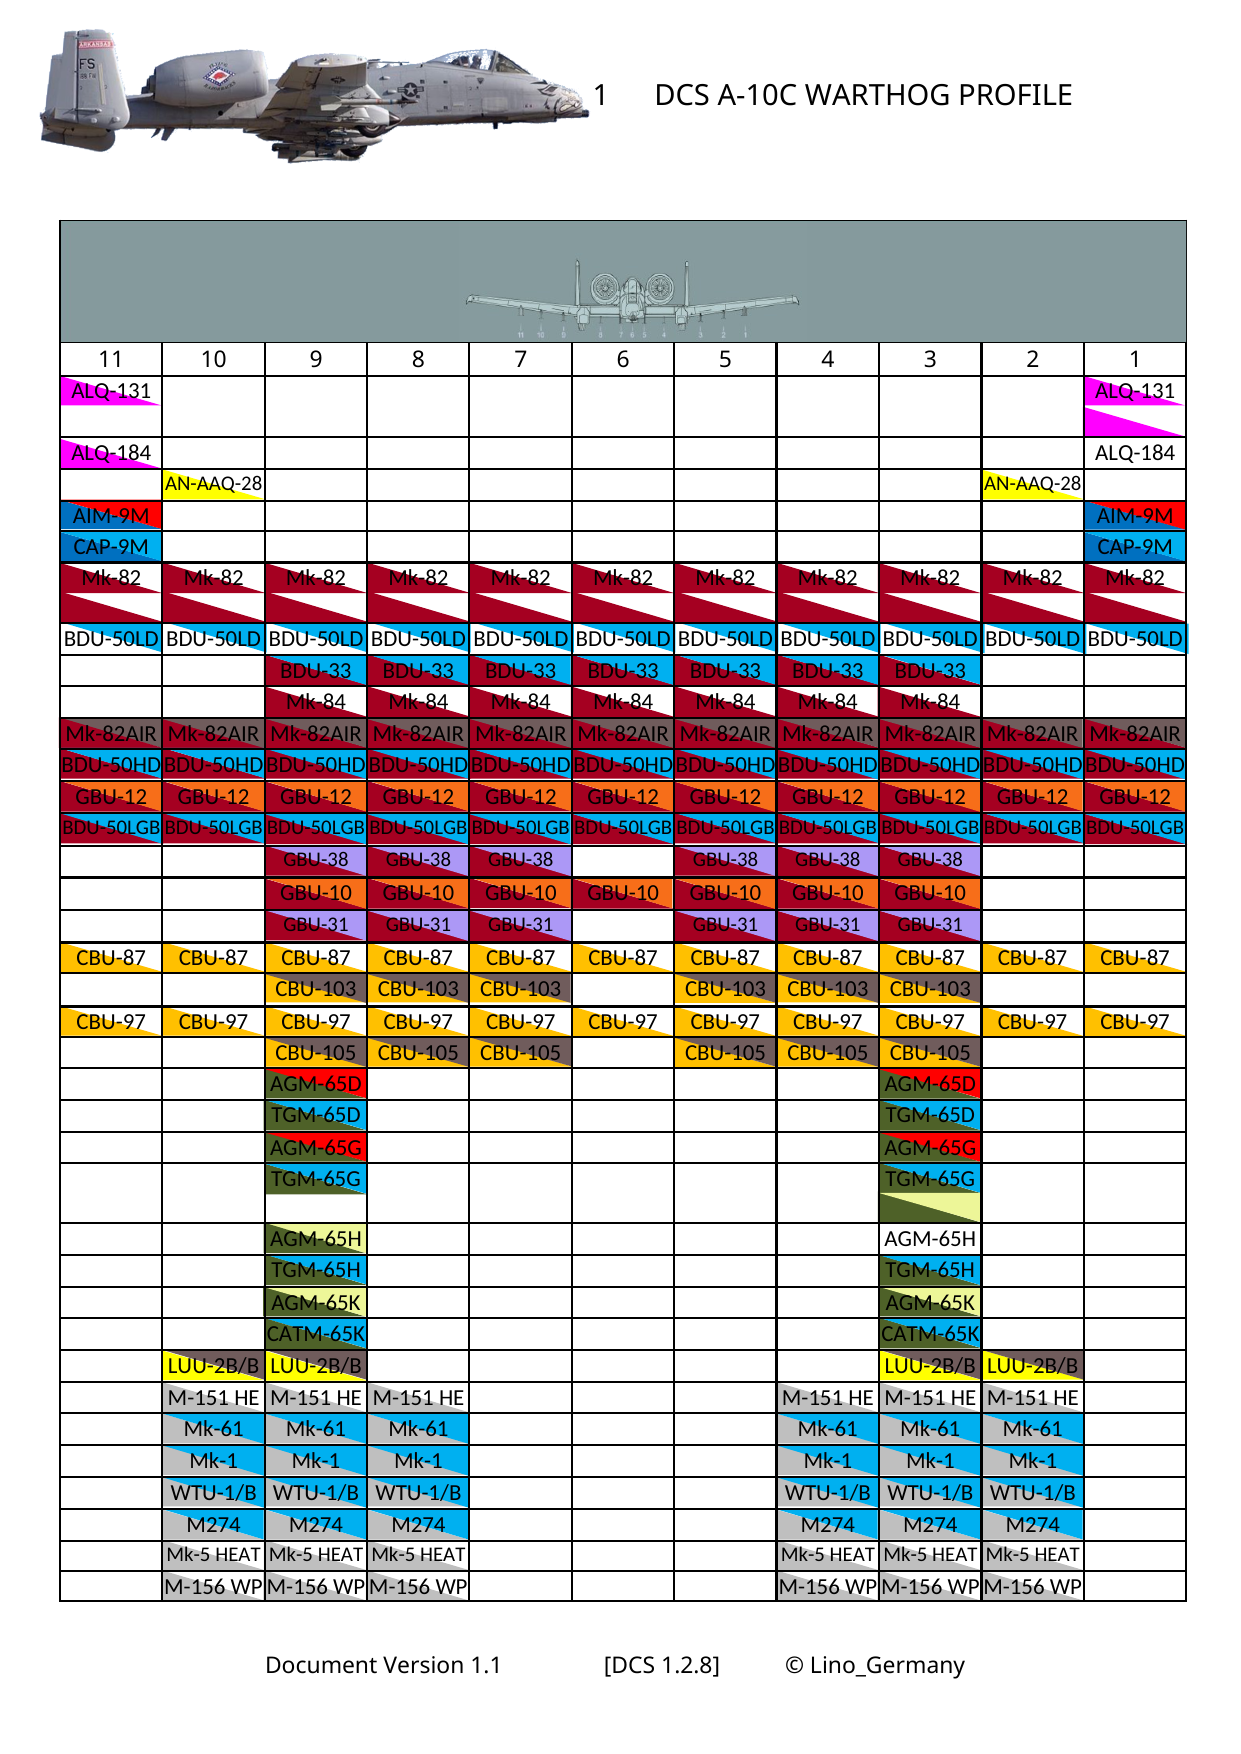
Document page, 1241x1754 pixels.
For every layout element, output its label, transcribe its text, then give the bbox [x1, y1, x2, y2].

table_cell [470, 1224, 571, 1253]
table_cell [573, 502, 673, 530]
table_cell TGM-65D [266, 1101, 366, 1131]
table_cell [1085, 1478, 1185, 1508]
table_cell [368, 1288, 468, 1317]
table_cell 1 [1085, 343, 1185, 374]
table_cell [1085, 1224, 1185, 1253]
table_cell CBU-97 [266, 1008, 366, 1036]
table_cell TGM-65H [266, 1256, 366, 1286]
table_cell AGM-65D [880, 1069, 980, 1098]
table_cell BDU-50LGB [983, 814, 1083, 844]
table_cell ALQ-184 [61, 438, 161, 468]
table_cell [61, 1038, 161, 1067]
table_cell GBU-12 [163, 782, 264, 812]
table_cell Mk-5 HEAT [880, 1542, 980, 1570]
table_cell [778, 1069, 878, 1098]
table_cell AN-AAQ-28 [163, 470, 264, 499]
table_cell [163, 1133, 264, 1162]
table_cell [880, 438, 980, 468]
table_cell [983, 1133, 1083, 1162]
table_cell BDU-50HD [778, 750, 878, 780]
table_cell [573, 377, 673, 436]
table_cell AGM-65G [880, 1133, 980, 1162]
table_cell BDU-50LGB [470, 814, 571, 844]
table_cell BDU-50LGB [675, 814, 775, 844]
table_cell [573, 438, 673, 468]
table_cell [368, 438, 468, 468]
table_cell CBU-97 [573, 1008, 673, 1036]
table_cell [61, 1446, 161, 1476]
table_cell [1085, 1288, 1185, 1317]
table_cell [470, 1478, 571, 1508]
table_cell [368, 1133, 468, 1162]
table_cell GBU-38 [368, 847, 468, 876]
table_cell GBU-12 [1085, 782, 1185, 812]
table_cell CBU-105 [368, 1038, 468, 1067]
table_cell GBU-12 [880, 782, 980, 812]
table_cell [470, 1319, 571, 1349]
table_cell [675, 1256, 775, 1286]
table_cell [675, 1572, 775, 1600]
table_cell [1085, 974, 1185, 1005]
table_cell GBU-12 [470, 782, 571, 812]
table_cell [61, 1319, 161, 1349]
table_cell [163, 438, 264, 468]
table_cell GBU-10 [470, 879, 571, 909]
table_cell GBU-38 [880, 847, 980, 876]
table_cell [61, 1164, 161, 1222]
table_cell [1085, 1351, 1185, 1381]
table_cell [61, 847, 161, 876]
table_cell [1085, 1133, 1185, 1162]
table_cell [675, 1351, 775, 1381]
table_cell BDU-33 [368, 656, 468, 685]
table_cell Mk-82 [61, 564, 161, 622]
table_cell WTU-1/B [163, 1478, 264, 1508]
table_cell [1085, 1038, 1185, 1067]
table_cell [778, 1319, 878, 1349]
table_cell [1085, 1319, 1185, 1349]
table_cell ALQ-131 [61, 377, 161, 436]
table_cell 5 [675, 343, 775, 374]
table_cell Mk-82 [675, 564, 775, 622]
table_cell [675, 1478, 775, 1508]
table_cell [573, 1164, 673, 1222]
table_cell [983, 687, 1083, 717]
table_cell TGM-65G [266, 1164, 366, 1222]
table_cell WTU-1/B [266, 1478, 366, 1508]
table_cell [675, 470, 775, 499]
table_cell [1085, 1542, 1185, 1570]
table_cell [61, 1133, 161, 1162]
table_cell [573, 1288, 673, 1317]
table_cell [61, 1414, 161, 1444]
table_cell 4 [778, 343, 878, 374]
table_cell [61, 687, 161, 717]
table_cell Mk-84 [368, 687, 468, 717]
table_cell BDU-50LGB [163, 814, 264, 844]
table_cell GBU-31 [470, 911, 571, 941]
table_cell [675, 377, 775, 436]
table_cell [266, 532, 366, 561]
table_cell [163, 1101, 264, 1131]
table_cell BDU-33 [266, 656, 366, 685]
table_cell BDU-50LD [778, 624, 878, 654]
table_cell [983, 847, 1083, 876]
table_cell Mk-5 HEAT [778, 1542, 878, 1570]
table_cell [470, 532, 571, 561]
table_cell LUU-2B/B [266, 1351, 366, 1381]
table_cell GBU-12 [368, 782, 468, 812]
table_cell M274 [778, 1510, 878, 1539]
table_cell GBU-10 [778, 879, 878, 909]
table_cell M-151 HE [983, 1383, 1083, 1412]
table_cell CBU-103 [778, 974, 878, 1005]
table_cell [573, 1256, 673, 1286]
table_cell [573, 1478, 673, 1508]
table_cell [266, 438, 366, 468]
table_cell LUU-2B/B [163, 1351, 264, 1381]
table_cell [470, 470, 571, 499]
table_cell [675, 502, 775, 530]
table_cell Mk-82 [470, 564, 571, 622]
table_cell Mk-1 [163, 1446, 264, 1476]
table_cell [61, 1510, 161, 1539]
table_cell [1085, 1510, 1185, 1539]
table_cell 8 [368, 343, 468, 374]
table_cell [266, 470, 366, 499]
table_cell M-156 WP [266, 1572, 366, 1600]
table_cell [983, 502, 1083, 530]
table_cell [470, 1133, 571, 1162]
table_cell Mk-82AIR [470, 719, 571, 748]
table_cell CBU-105 [675, 1038, 775, 1067]
table_cell M-151 HE [778, 1383, 878, 1412]
table_cell CBU-87 [61, 944, 161, 972]
table_cell CBU-97 [368, 1008, 468, 1036]
table_cell CBU-97 [470, 1008, 571, 1036]
table_cell [61, 1288, 161, 1317]
table_cell [675, 1101, 775, 1131]
table_cell Mk-84 [675, 687, 775, 717]
table_cell [880, 377, 980, 436]
table_cell CBU-87 [675, 944, 775, 972]
table_cell BDU-50LGB [880, 814, 980, 844]
table_cell [983, 1164, 1083, 1222]
table_cell [675, 1383, 775, 1412]
table_cell [470, 1164, 571, 1222]
table_cell M274 [163, 1510, 264, 1539]
table_cell [778, 532, 878, 561]
table_cell [470, 1414, 571, 1444]
table_cell [778, 470, 878, 499]
table_cell CATM-65K [266, 1319, 366, 1349]
table_cell [470, 502, 571, 530]
table_cell TGM-65H [880, 1256, 980, 1286]
table_cell [778, 1256, 878, 1286]
table_cell GBU-10 [266, 879, 366, 909]
table_cell CBU-87 [266, 944, 366, 972]
table_cell AGM-65K [880, 1288, 980, 1317]
table_cell Mk-84 [880, 687, 980, 717]
table_cell TGM-65D [880, 1101, 980, 1131]
table_cell [675, 1510, 775, 1539]
table_cell BDU-50LD [61, 624, 161, 654]
table_cell [983, 1069, 1083, 1098]
table_cell Mk-82 [983, 564, 1083, 622]
table_cell BDU-50HD [675, 750, 775, 780]
table_cell CBU-105 [880, 1038, 980, 1067]
table_cell Mk-61 [880, 1414, 980, 1444]
table_cell [470, 1542, 571, 1570]
table_cell BDU-50HD [470, 750, 571, 780]
table_cell GBU-31 [675, 911, 775, 941]
table_cell [1085, 470, 1185, 499]
table_cell CBU-97 [1085, 1008, 1185, 1036]
table_cell [1085, 911, 1185, 941]
table_cell Mk-5 HEAT [368, 1542, 468, 1570]
table_cell CBU-103 [470, 974, 571, 1005]
table_cell GBU-12 [675, 782, 775, 812]
table_cell 7 [470, 343, 571, 374]
table_cell BDU-50HD [61, 750, 161, 780]
table_cell [368, 1101, 468, 1131]
table_cell BDU-50HD [983, 750, 1083, 780]
table_cell BDU-50LD [368, 624, 468, 654]
table_cell 10 [163, 343, 264, 374]
table_cell M-156 WP [163, 1572, 264, 1600]
table_cell [1085, 1446, 1185, 1476]
table_cell 3 [880, 343, 980, 374]
table_cell M-156 WP [368, 1572, 468, 1600]
table_cell [470, 1572, 571, 1600]
table_cell [470, 1510, 571, 1539]
table_cell [61, 1478, 161, 1508]
table_cell [1085, 1101, 1185, 1131]
table_cell [470, 1288, 571, 1317]
table_cell [675, 1164, 775, 1222]
table_cell [163, 911, 264, 941]
table_cell [1085, 1414, 1185, 1444]
table_cell Mk-82AIR [163, 719, 264, 748]
table_cell Mk-61 [983, 1414, 1083, 1444]
table_cell GBU-10 [880, 879, 980, 909]
table_cell [573, 911, 673, 941]
table_cell WTU-1/B [983, 1478, 1083, 1508]
table_cell Mk-82 [163, 564, 264, 622]
table_cell [675, 1224, 775, 1253]
table_cell [368, 1319, 468, 1349]
table_cell M-156 WP [778, 1572, 878, 1600]
table_cell GBU-12 [266, 782, 366, 812]
table_cell BDU-50LD [266, 624, 366, 654]
table_cell BDU-50LD [1085, 624, 1185, 654]
table_cell GBU-12 [778, 782, 878, 812]
table_cell BDU-50LGB [1085, 814, 1185, 844]
table_cell [573, 1133, 673, 1162]
table_cell [163, 502, 264, 530]
table_cell [778, 1101, 878, 1131]
table_cell [778, 1133, 878, 1162]
table_cell BDU-33 [470, 656, 571, 685]
table_cell [675, 1133, 775, 1162]
table_cell 6 [573, 343, 673, 374]
table_cell BDU-50HD [573, 750, 673, 780]
table_cell [983, 1319, 1083, 1349]
table_cell GBU-31 [266, 911, 366, 941]
table_cell BDU-50LGB [573, 814, 673, 844]
table_cell [470, 1351, 571, 1381]
table_cell [573, 1510, 673, 1539]
picture [61, 221, 1187, 342]
table_cell GBU-38 [266, 847, 366, 876]
table_cell [61, 656, 161, 685]
table_cell CBU-87 [163, 944, 264, 972]
table_cell [1085, 687, 1185, 717]
table_cell Mk-82AIR [368, 719, 468, 748]
table_cell [983, 532, 1083, 561]
table_cell [163, 532, 264, 561]
table_cell CBU-103 [675, 974, 775, 1005]
table_cell WTU-1/B [880, 1478, 980, 1508]
table_cell [61, 879, 161, 909]
table_cell M274 [983, 1510, 1083, 1539]
table_cell GBU-10 [368, 879, 468, 909]
table_cell [368, 470, 468, 499]
table_cell [573, 974, 673, 1005]
table_cell M-151 HE [368, 1383, 468, 1412]
table_cell [163, 687, 264, 717]
table_cell Mk-1 [368, 1446, 468, 1476]
table_cell CBU-103 [368, 974, 468, 1005]
table_cell GBU-12 [983, 782, 1083, 812]
table_cell GBU-38 [675, 847, 775, 876]
table_cell [573, 1224, 673, 1253]
table_cell Mk-84 [778, 687, 878, 717]
table_cell [368, 377, 468, 436]
table_cell [61, 1383, 161, 1412]
table_cell [163, 1069, 264, 1098]
table_cell [470, 1383, 571, 1412]
table_cell [1085, 1572, 1185, 1600]
table_cell [778, 1164, 878, 1222]
table_cell [368, 1256, 468, 1286]
table_cell BDU-50LGB [368, 814, 468, 844]
table_cell Mk-61 [163, 1414, 264, 1444]
table_cell [1085, 1069, 1185, 1098]
table_cell CBU-97 [61, 1008, 161, 1036]
table_cell [61, 1069, 161, 1098]
table_cell [573, 1319, 673, 1349]
table_cell M-156 WP [880, 1572, 980, 1600]
table_cell [983, 1101, 1083, 1131]
table_cell [163, 847, 264, 876]
table_cell BDU-50HD [1085, 750, 1185, 780]
table_cell Mk-5 HEAT [983, 1542, 1083, 1570]
table_cell [470, 1101, 571, 1131]
table_cell [573, 1101, 673, 1131]
table_cell [470, 377, 571, 436]
table_cell [61, 1256, 161, 1286]
table_cell [61, 1351, 161, 1381]
table_cell Mk-82 [778, 564, 878, 622]
table_cell GBU-38 [470, 847, 571, 876]
table_cell [266, 502, 366, 530]
table_cell ALQ-184 [1085, 438, 1185, 468]
table_cell CBU-103 [880, 974, 980, 1005]
table_cell [368, 1069, 468, 1098]
table_cell CBU-103 [266, 974, 366, 1005]
table_cell [675, 1446, 775, 1476]
table_cell Mk-82AIR [675, 719, 775, 748]
table_cell Mk-1 [983, 1446, 1083, 1476]
table_cell Mk-82 [573, 564, 673, 622]
table_cell [778, 377, 878, 436]
table_cell LUU-2B/B [983, 1351, 1083, 1381]
table_cell [675, 532, 775, 561]
table_cell [368, 502, 468, 530]
table_cell GBU-12 [61, 782, 161, 812]
table_cell BDU-50LGB [778, 814, 878, 844]
table_cell AN-AAQ-28 [983, 470, 1083, 499]
table_cell [61, 1572, 161, 1600]
table_cell GBU-12 [573, 782, 673, 812]
table_cell [470, 1446, 571, 1476]
table_cell BDU-50LD [573, 624, 673, 654]
table_cell GBU-10 [675, 879, 775, 909]
table_cell [573, 1542, 673, 1570]
table_cell [573, 470, 673, 499]
table_cell [61, 1542, 161, 1570]
table_cell [675, 1414, 775, 1444]
table_cell BDU-33 [880, 656, 980, 685]
table_cell CBU-97 [163, 1008, 264, 1036]
table_cell CBU-105 [778, 1038, 878, 1067]
table_cell M274 [266, 1510, 366, 1539]
table_cell Mk-82 [368, 564, 468, 622]
table_cell [61, 470, 161, 499]
table_cell CBU-87 [470, 944, 571, 972]
table_cell LUU-2B/B [880, 1351, 980, 1381]
table_cell [675, 438, 775, 468]
table_cell [61, 911, 161, 941]
table_cell BDU-33 [675, 656, 775, 685]
table_cell [163, 1256, 264, 1286]
table_cell [163, 879, 264, 909]
table_cell BDU-50LD [470, 624, 571, 654]
table_cell CBU-87 [778, 944, 878, 972]
table_cell [983, 1224, 1083, 1253]
table_cell CAP-9M [61, 532, 161, 561]
table_cell BDU-33 [573, 656, 673, 685]
table_cell Mk-82AIR [61, 719, 161, 748]
table_cell AGM-65H [880, 1224, 980, 1253]
table_cell CATM-65K [880, 1319, 980, 1349]
table_cell GBU-31 [368, 911, 468, 941]
table_cell [61, 1224, 161, 1253]
table_cell [163, 974, 264, 1005]
table_cell BDU-33 [778, 656, 878, 685]
table_cell [1085, 1256, 1185, 1286]
table_cell [1085, 1164, 1185, 1222]
table_cell [778, 1224, 878, 1253]
table_cell CBU-97 [778, 1008, 878, 1036]
table_cell [1085, 847, 1185, 876]
table_cell CBU-87 [983, 944, 1083, 972]
table_cell [573, 1572, 673, 1600]
table_cell TGM-65G [880, 1164, 980, 1222]
table_cell AGM-65D [266, 1069, 366, 1098]
table_cell [470, 438, 571, 468]
table_cell [266, 377, 366, 436]
table_cell Mk-1 [266, 1446, 366, 1476]
table_cell AIM-9M [61, 502, 161, 530]
table_cell CBU-87 [880, 944, 980, 972]
table_cell GBU-31 [880, 911, 980, 941]
table_cell [470, 1069, 571, 1098]
table_cell CBU-87 [573, 944, 673, 972]
table_cell [778, 1288, 878, 1317]
table_cell M274 [368, 1510, 468, 1539]
table_cell M274 [880, 1510, 980, 1539]
table_cell Mk-82AIR [983, 719, 1083, 748]
table_cell [573, 532, 673, 561]
table_cell AGM-65K [266, 1288, 366, 1317]
table_cell Mk-84 [266, 687, 366, 717]
table_cell [983, 1256, 1083, 1286]
table_cell [1085, 879, 1185, 909]
table_cell [880, 532, 980, 561]
table_cell Mk-61 [778, 1414, 878, 1444]
table_cell BDU-50LD [163, 624, 264, 654]
table_cell BDU-50LGB [61, 814, 161, 844]
table_cell [1085, 1383, 1185, 1412]
table_cell [880, 470, 980, 499]
table_cell [163, 1288, 264, 1317]
table_cell [983, 438, 1083, 468]
table_cell [778, 438, 878, 468]
table_cell 11 [61, 343, 161, 374]
table_cell BDU-50LD [675, 624, 775, 654]
table_cell CBU-105 [470, 1038, 571, 1067]
table_cell [163, 1164, 264, 1222]
table_cell CBU-87 [368, 944, 468, 972]
table_cell [573, 1351, 673, 1381]
table_cell [778, 1351, 878, 1381]
table_cell WTU-1/B [778, 1478, 878, 1508]
table_cell [1085, 656, 1185, 685]
table_cell GBU-10 [573, 879, 673, 909]
table_cell BDU-50LGB [266, 814, 366, 844]
table_cell CBU-97 [675, 1008, 775, 1036]
table_cell [61, 974, 161, 1005]
table_cell [163, 656, 264, 685]
table_cell [983, 1288, 1083, 1317]
table_cell [573, 1069, 673, 1098]
table_cell GBU-38 [778, 847, 878, 876]
table_cell [675, 1069, 775, 1098]
table_cell BDU-50HD [880, 750, 980, 780]
table_cell 2 [983, 343, 1083, 374]
table_cell AGM-65H [266, 1224, 366, 1253]
table_cell [368, 1224, 468, 1253]
table_cell CBU-105 [266, 1038, 366, 1067]
table_cell M-151 HE [880, 1383, 980, 1412]
table_cell ALQ-131 [1085, 377, 1185, 436]
table_cell [983, 1038, 1083, 1067]
table_cell Mk-5 HEAT [266, 1542, 366, 1570]
table_cell BDU-50LD [880, 624, 980, 654]
table_cell [368, 1164, 468, 1222]
table_cell [573, 1038, 673, 1067]
table_cell Mk-1 [880, 1446, 980, 1476]
table_cell 9 [266, 343, 366, 374]
table_cell [983, 974, 1083, 1005]
table_cell [573, 1414, 673, 1444]
table_cell [675, 1288, 775, 1317]
table_cell [880, 502, 980, 530]
table_cell [368, 1351, 468, 1381]
table_cell [983, 879, 1083, 909]
table_cell Mk-84 [573, 687, 673, 717]
table_cell CBU-97 [880, 1008, 980, 1036]
table_cell AGM-65G [266, 1133, 366, 1162]
table_cell [675, 1542, 775, 1570]
table_cell GBU-31 [778, 911, 878, 941]
table_cell [573, 1383, 673, 1412]
table_cell Mk-82AIR [573, 719, 673, 748]
table_cell Mk-82 [1085, 564, 1185, 622]
table_cell [983, 656, 1083, 685]
table_cell [983, 911, 1083, 941]
table_cell M-151 HE [266, 1383, 366, 1412]
table_cell CBU-97 [983, 1008, 1083, 1036]
table_cell [675, 1319, 775, 1349]
table_cell BDU-50HD [266, 750, 366, 780]
table_cell Mk-82AIR [778, 719, 878, 748]
table_cell Mk-82AIR [266, 719, 366, 748]
table_cell [778, 502, 878, 530]
table_cell [573, 1446, 673, 1476]
table_cell [470, 1256, 571, 1286]
table_cell Mk-82 [880, 564, 980, 622]
table_cell CBU-87 [1085, 944, 1185, 972]
table_cell Mk-1 [778, 1446, 878, 1476]
table_cell Mk-82AIR [880, 719, 980, 748]
table_cell BDU-50LD [983, 624, 1083, 654]
table_cell Mk-5 HEAT [163, 1542, 264, 1570]
table_cell [573, 847, 673, 876]
table_cell [163, 377, 264, 436]
table_cell Mk-82AIR [1085, 719, 1185, 748]
table_cell CAP-9M [1085, 532, 1185, 561]
table_cell Mk-61 [266, 1414, 366, 1444]
table_cell M-151 HE [163, 1383, 264, 1412]
table_cell M-156 WP [983, 1572, 1083, 1600]
table_cell Mk-82 [266, 564, 366, 622]
table_cell [163, 1319, 264, 1349]
table_cell BDU-50HD [368, 750, 468, 780]
table_cell Mk-84 [470, 687, 571, 717]
table_cell BDU-50HD [163, 750, 264, 780]
table_cell [368, 532, 468, 561]
table_cell [61, 1101, 161, 1131]
table_cell AIM-9M [1085, 502, 1185, 530]
table_cell [163, 1224, 264, 1253]
table_cell [983, 377, 1083, 436]
table_cell WTU-1/B [368, 1478, 468, 1508]
picture [30, 13, 599, 193]
table_cell [163, 1038, 264, 1067]
table_cell Mk-61 [368, 1414, 468, 1444]
